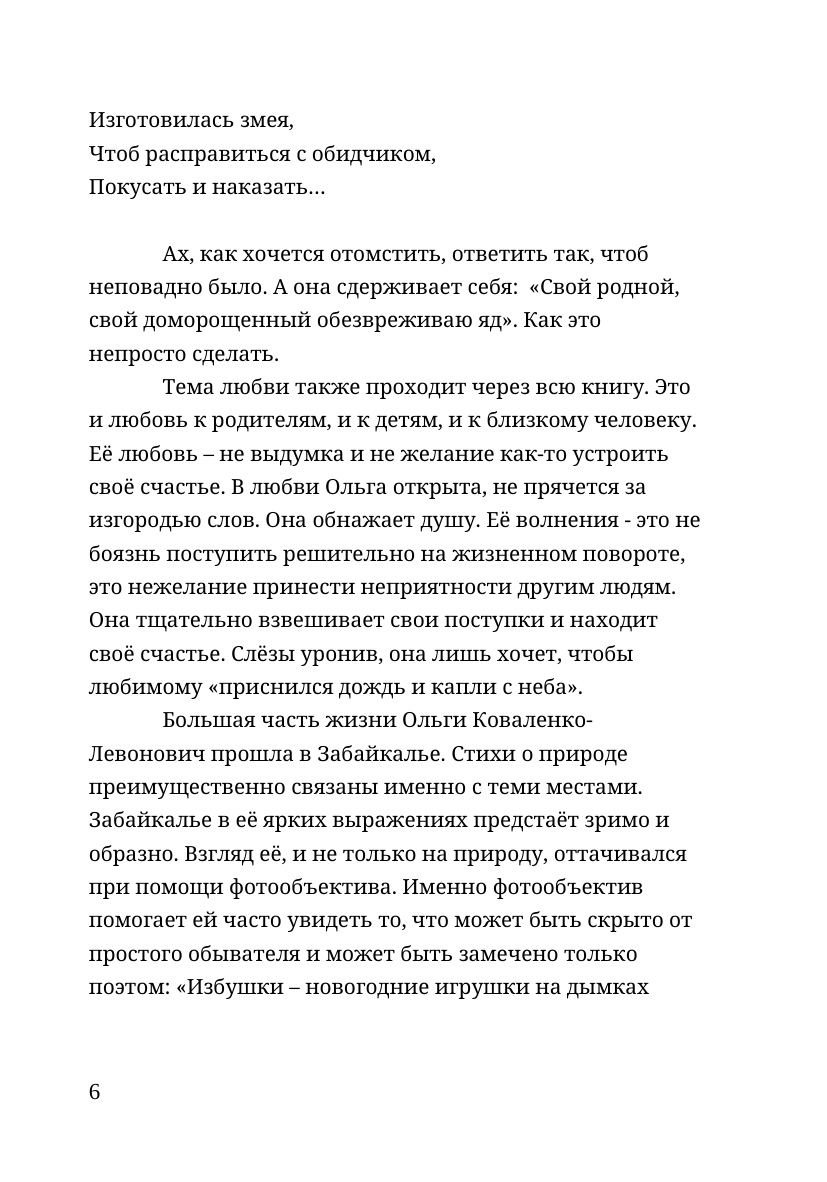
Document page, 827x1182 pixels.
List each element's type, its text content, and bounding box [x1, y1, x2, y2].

text Тема любви также проходит через всю книгу. Это и любовь к родителям, и к детям, и к близкому человеку. Её любовь – не выдумка и не желание как-то устроить своё счастье. В любви Ольга открыта, не прячется за изгородью слов. Она обнажает душу. Её волнения - это не боязнь поступить решительно на жизненном повороте, это нежелание принести неприятности другим людям. Она тщательно взвешивает свои поступки и находит своё счастье. Слёзы уронив, она лишь хочет, чтобы любимому «приснился дождь и капли с неба». [89, 367, 703, 700]
text Покусать и наказать… [89, 167, 703, 200]
text Чтоб расправиться с обидчиком, [89, 134, 703, 167]
text Ах, как хочется отомстить, ответить так, чтоб неповадно было. А она сдерживает себя: «Свой родной, свой доморощенный обезвреживаю яд». Как это непросто сделать. [89, 234, 703, 367]
text Изготовилась змея, [89, 100, 703, 134]
